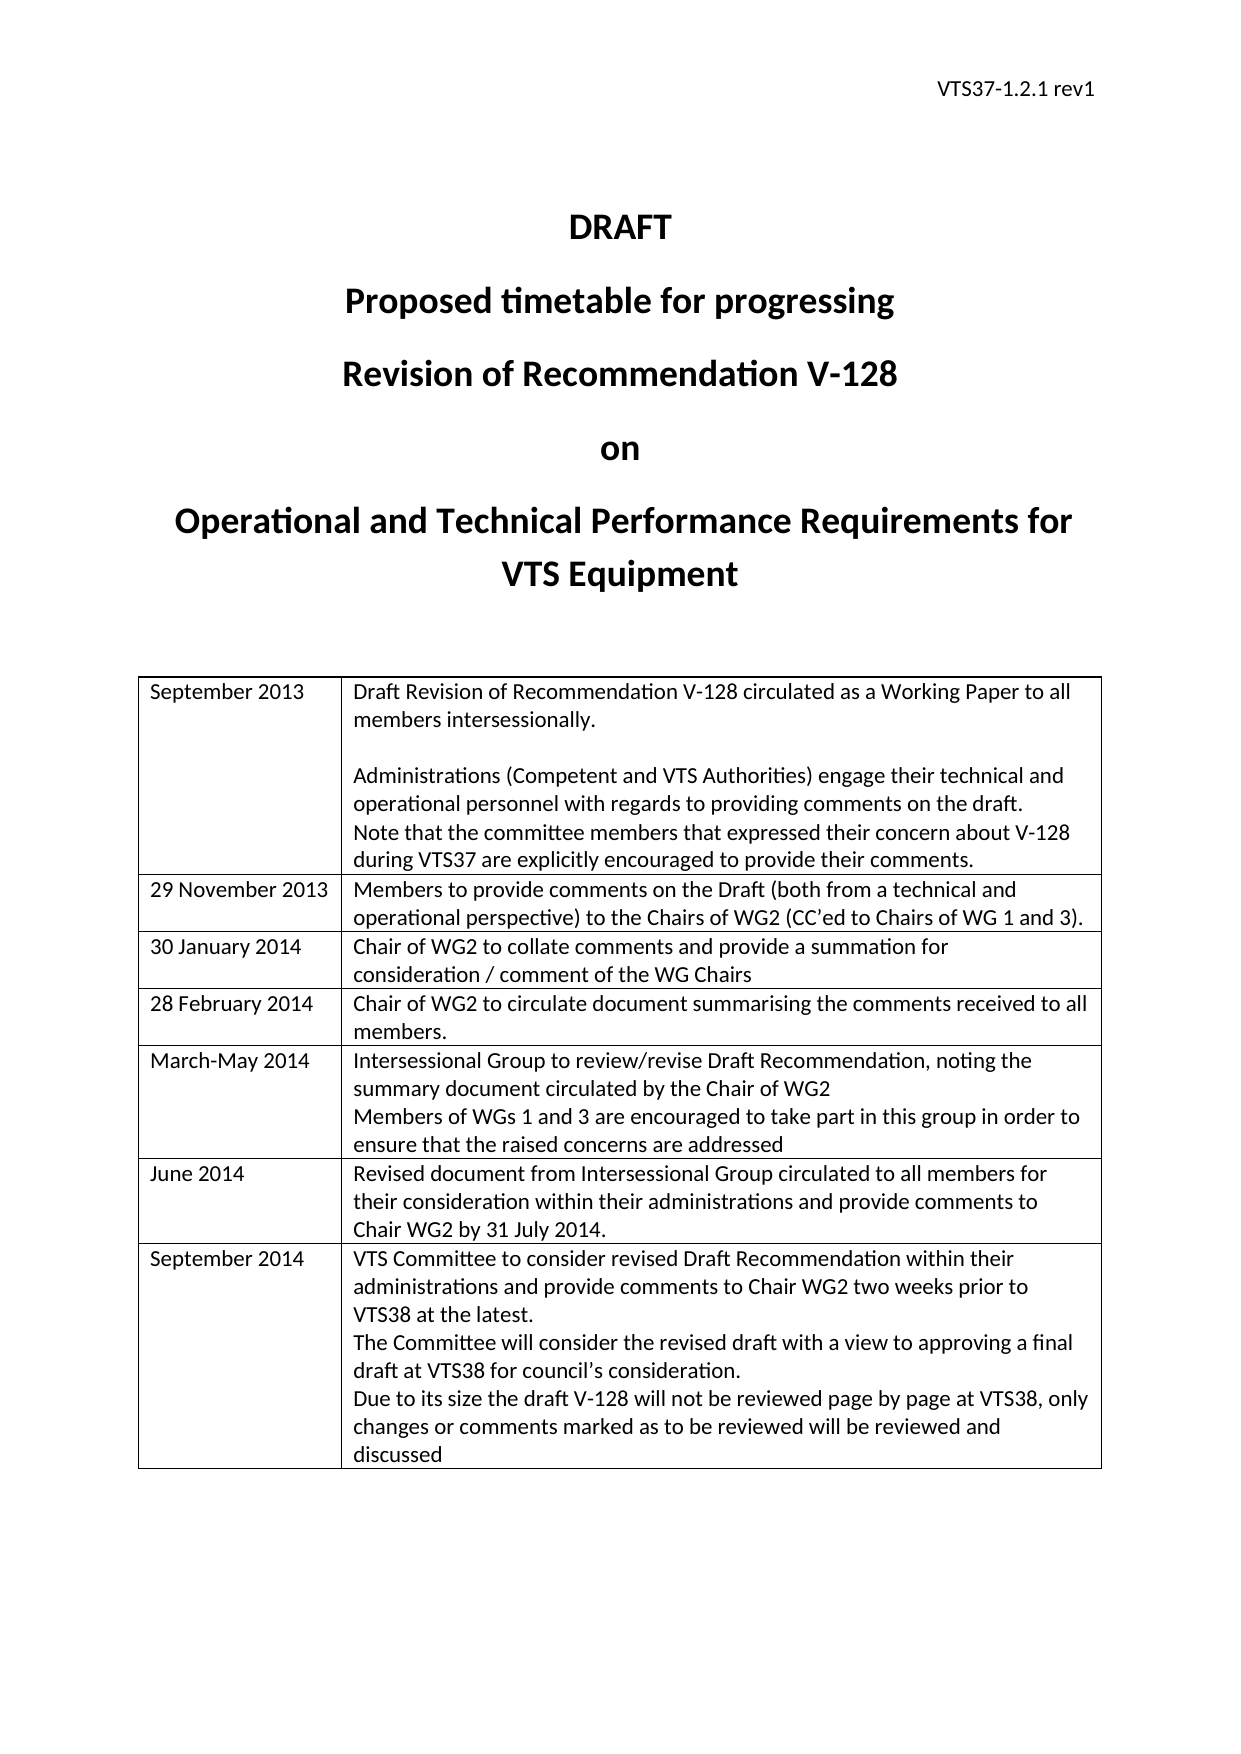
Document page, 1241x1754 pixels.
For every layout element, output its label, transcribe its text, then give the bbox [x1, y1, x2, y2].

table_cell March-May 2014 [139, 1046, 341, 1158]
table_cell June 2014 [139, 1159, 341, 1243]
table_cell Revised document from Intersessional Group circulated to all members for their consideration within their administrations and provide comments to Chair WG2 by 31 July 2014. [342, 1159, 1101, 1243]
table_cell Chair of WG2 to collate comments and provide a summation for consideration / comment of the WG Chairs [342, 932, 1101, 988]
table_header Draft Revision of Recommendation V-128 circulated as a Working Paper to all members intersessionally. Administrations (Competent and VTS Authorities) engage their technical and operational personnel with regards to providing comments on the draft. Note that the committee members that expressed their concern about V-128 during VTS37 are explicitly encouraged to provide their comments. [342, 678, 1101, 874]
text Proposed timetable for progressing [150, 277, 1090, 322]
table_cell 29 November 2013 [139, 875, 341, 931]
table_cell September 2014 [139, 1244, 341, 1468]
table_cell Members to provide comments on the Draft (both from a technical and operational perspective) to the Chairs of WG2 (CC’ed to Chairs of WG 1 and 3). [342, 875, 1101, 931]
table_cell Intersessional Group to review/revise Draft Recommendation, noting the summary document circulated by the Chair of WG2 Members of WGs 1 and 3 are encouraged to take part in this group in order to ensure that the raised concerns are addressed [342, 1046, 1101, 1158]
text Operational and Technical Performance Requirements for VTS Equipment [150, 497, 1090, 596]
text on [150, 424, 1090, 469]
text Revision of Recommendation V-128 [150, 350, 1090, 396]
text DRAFT [150, 203, 1090, 249]
table_cell 28 February 2014 [139, 989, 341, 1045]
table_cell VTS Committee to consider revised Draft Recommendation within their administrations and provide comments to Chair WG2 two weeks prior to VTS38 at the latest. The Committee will consider the revised draft with a view to approving a final draft at VTS38 for council’s consideration. Due to its size the draft V-128 will not be reviewed page by page at VTS38, only changes or comments marked as to be reviewed will be reviewed and discussed [342, 1244, 1101, 1468]
table_header September 2013 [139, 678, 341, 874]
table_cell Chair of WG2 to circulate document summarising the comments received to all members. [342, 989, 1101, 1045]
table_cell 30 January 2014 [139, 932, 341, 988]
